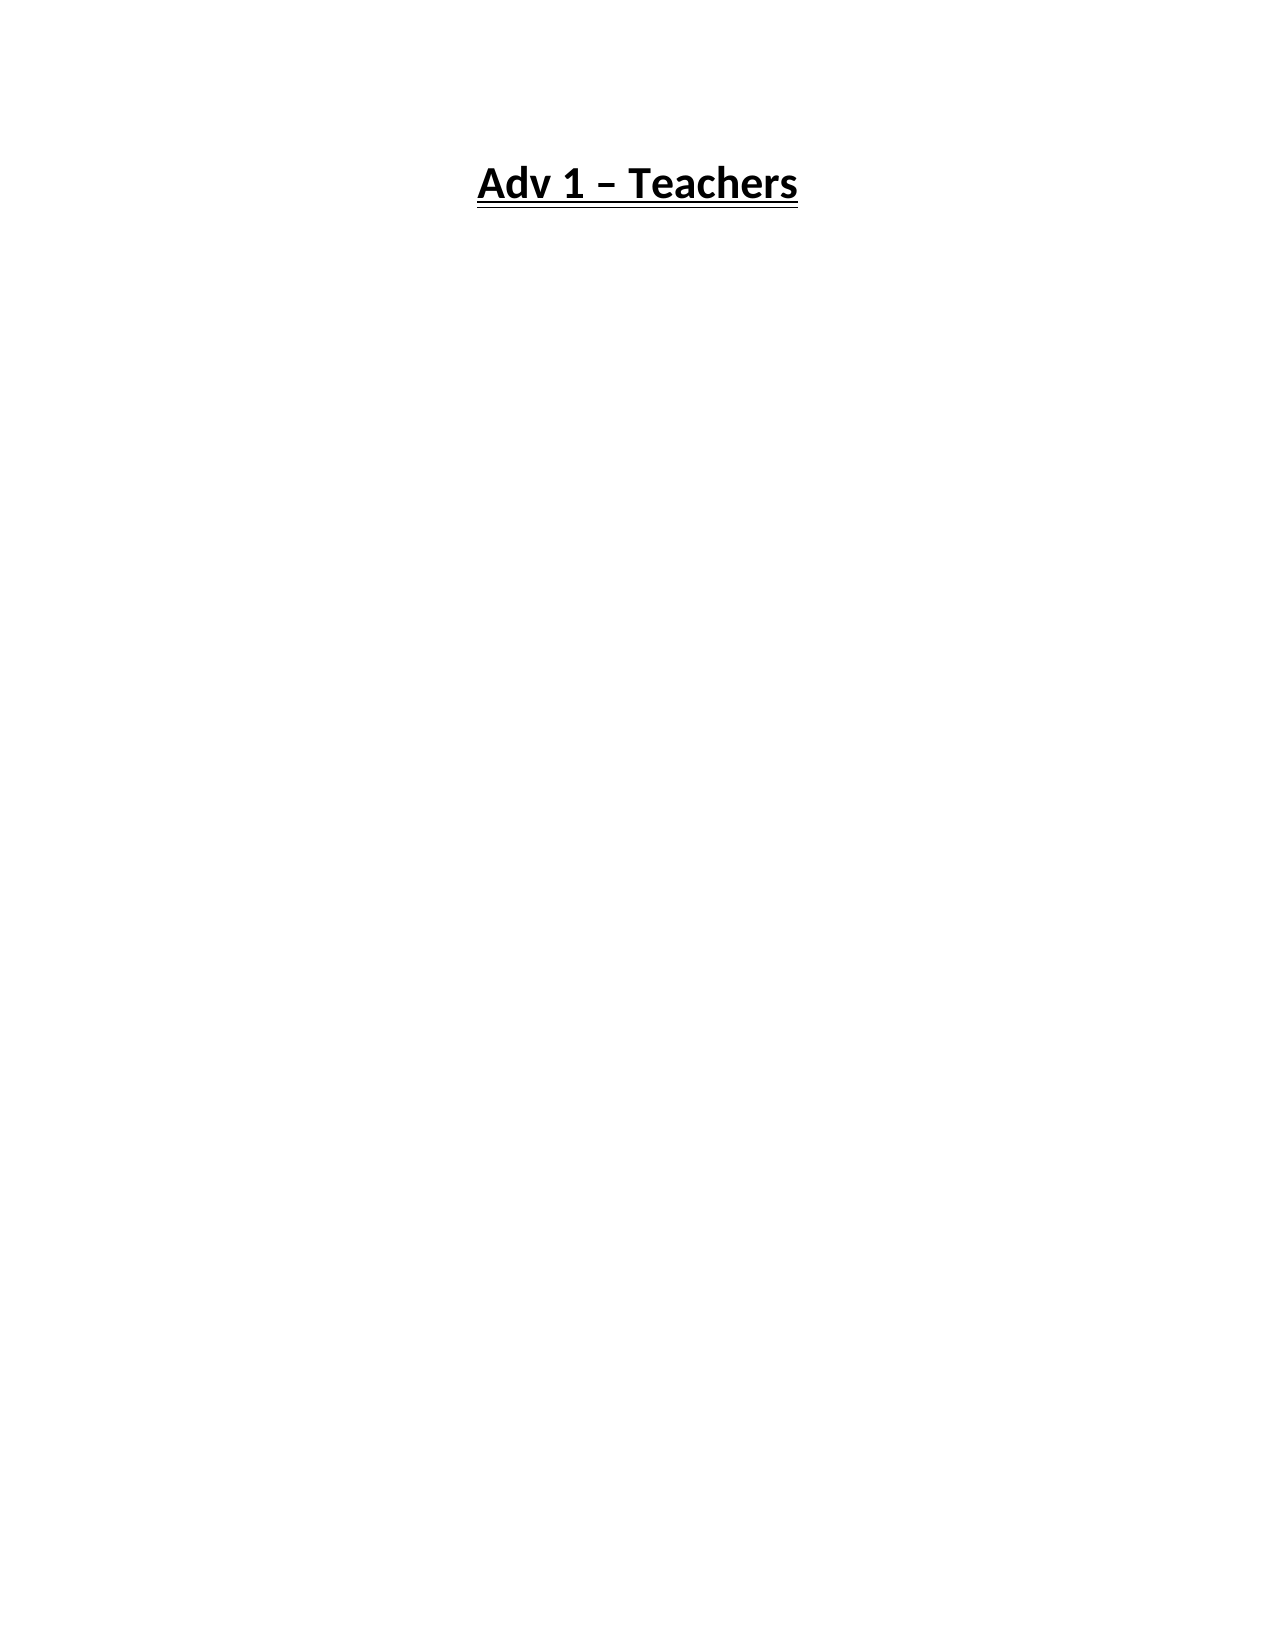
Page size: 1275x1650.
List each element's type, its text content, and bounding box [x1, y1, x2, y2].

subtitle Adv 1 – Teachers [150, 154, 1125, 210]
